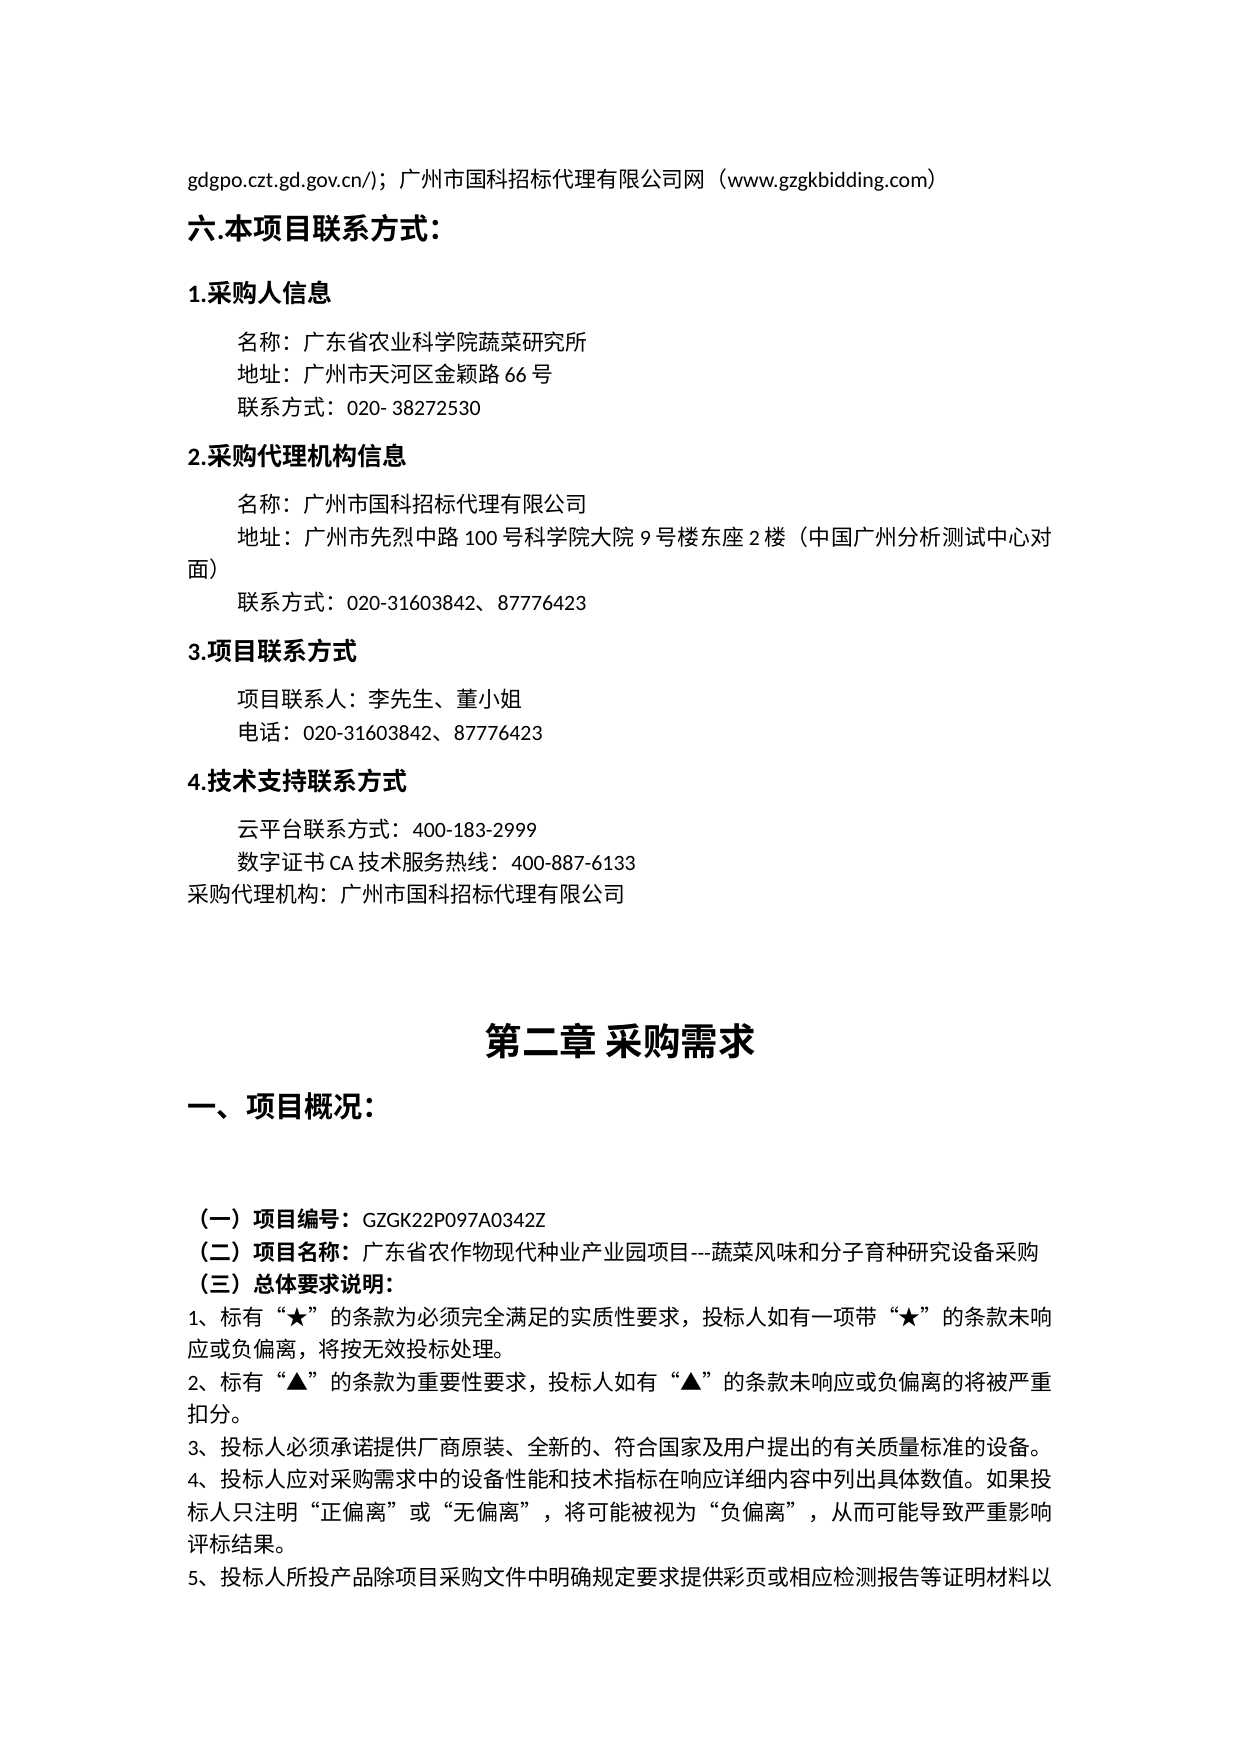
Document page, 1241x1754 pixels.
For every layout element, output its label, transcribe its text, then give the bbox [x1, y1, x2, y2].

text 4.技术支持联系方式 [187, 747, 1053, 812]
text 名称：广东省农业科学院蔬菜研究所 [187, 324, 1053, 357]
text 电话：020-31603842、87776423 [187, 714, 1053, 747]
text 六.本项目联系方式： [187, 194, 1053, 259]
text 2.采购代理机构信息 [187, 422, 1053, 487]
text 采购代理机构：广州市国科招标代理有限公司 [187, 877, 1053, 909]
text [187, 1202, 1053, 1592]
text 联系方式：020- 38272530 [187, 389, 1053, 422]
text 名称：广州市国科招标代理有限公司 [187, 487, 1053, 519]
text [187, 162, 1053, 194]
text 3.项目联系方式 [187, 617, 1053, 682]
text 地址：广州市先烈中路100号科学院大院9号楼东座2楼（中国广州分析测试中心对面） [187, 519, 1053, 584]
text 项目联系人：李先生、董小姐 [187, 682, 1053, 714]
text 第二章 采购需求 [187, 1007, 1053, 1072]
text 数字证书CA技术服务热线：400-887-6133 [187, 844, 1053, 877]
text 联系方式：020-31603842、87776423 [187, 584, 1053, 617]
text 一、项目概况： [187, 1072, 1053, 1137]
text 云平台联系方式：400-183-2999 [187, 812, 1053, 844]
text 地址：广州市天河区金颖路66号 [187, 357, 1053, 389]
text 1.采购人信息 [187, 259, 1053, 324]
